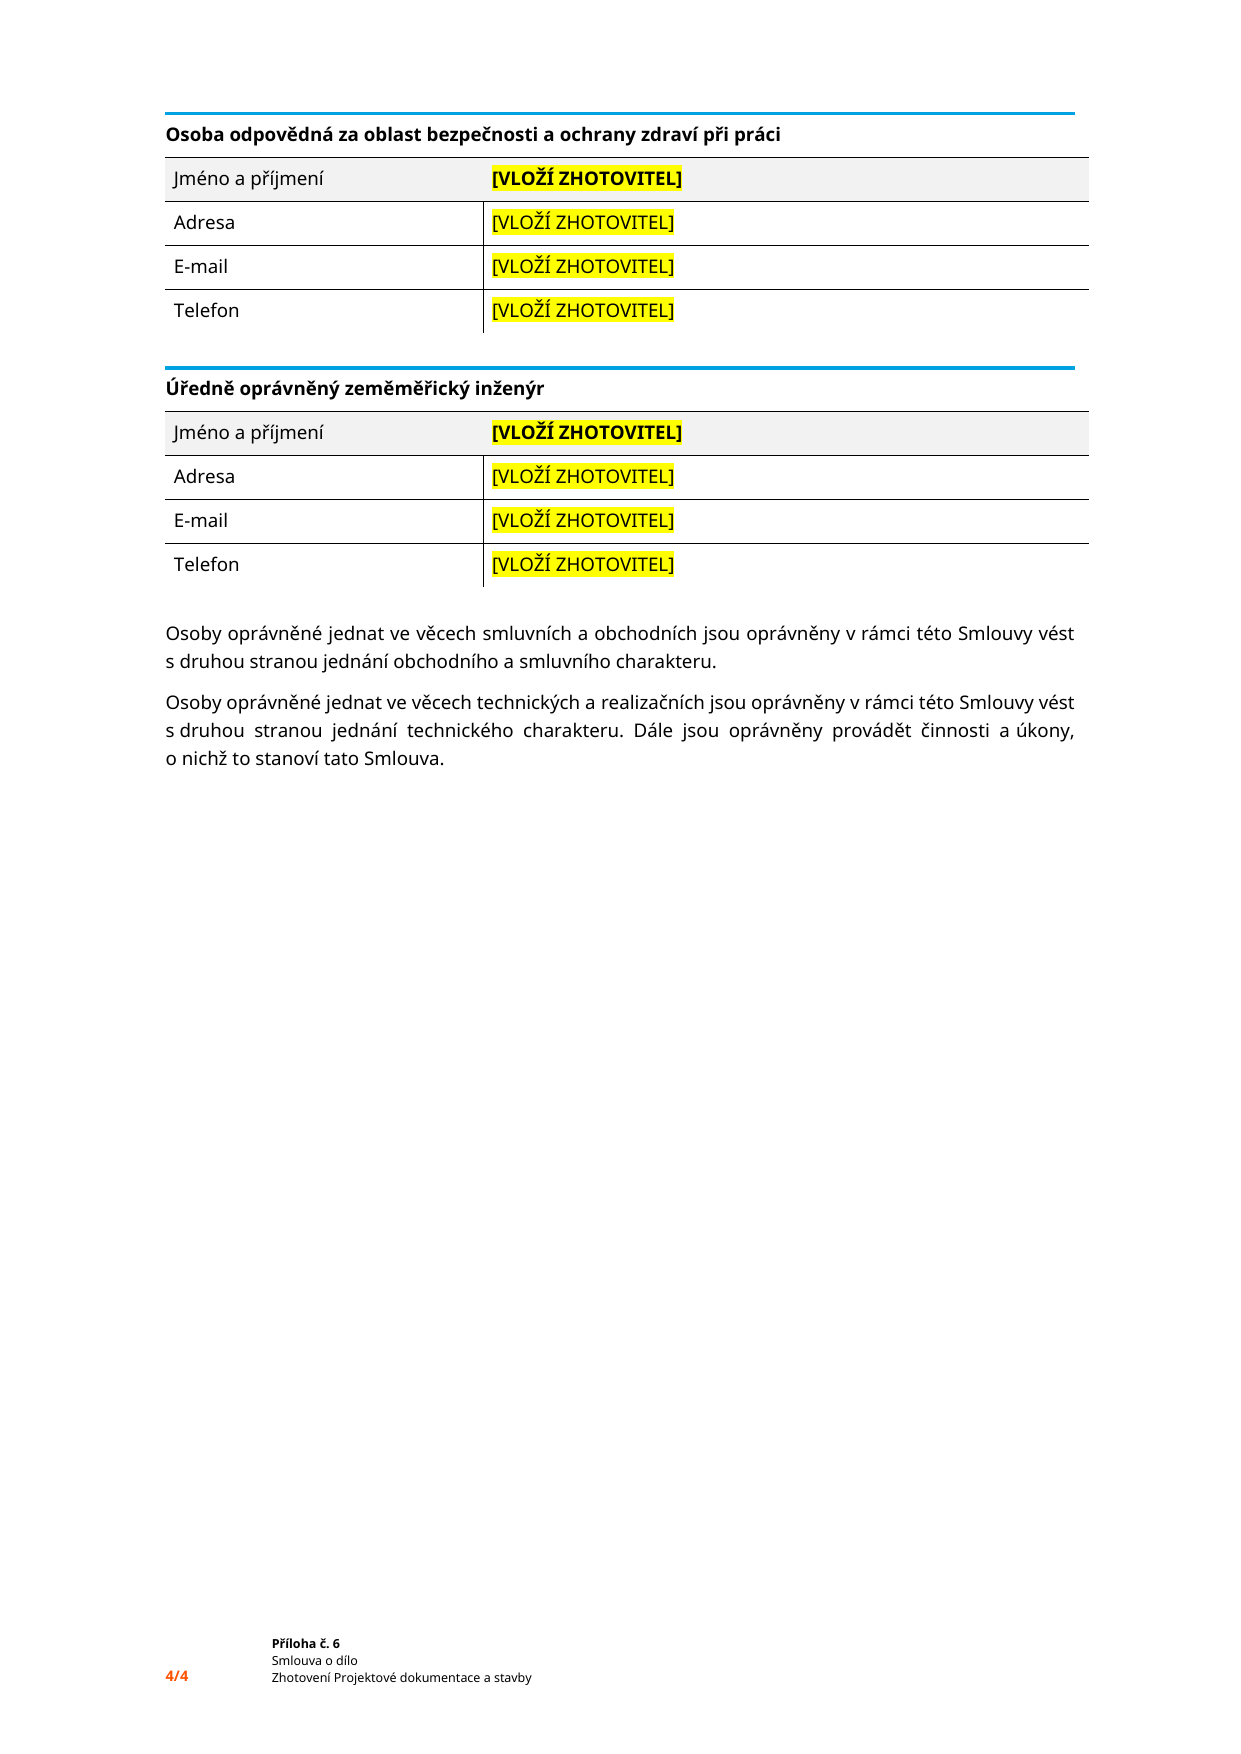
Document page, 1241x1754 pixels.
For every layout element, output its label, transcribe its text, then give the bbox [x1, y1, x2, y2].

text Osoby oprávněné jednat ve věcech smluvních a obchodních jsou oprávněny v rámci této Smlouvy vést s druhou stranou jednání obchodního a smluvního charakteru. [165, 621, 1075, 674]
table_cell [VLOŽÍ ZHOTOVITEL] [484, 456, 1089, 499]
table_cell Telefon [165, 290, 483, 332]
text Osoby oprávněné jednat ve věcech technických a realizačních jsou oprávněny v rámci této Smlouvy vést s druhou stranou jednání technického charakteru. Dále jsou oprávněny provádět činnosti a úkony, o nichž to stanoví tato Smlouva. [165, 689, 1075, 771]
table_cell E-mail [165, 246, 483, 289]
table_cell Telefon [165, 544, 483, 587]
table_cell Adresa [165, 202, 483, 245]
text Osoba odpovědná za oblast bezpečnosti a ochrany zdraví při práci [165, 115, 1075, 147]
table_header [VLOŽÍ ZHOTOVITEL] [484, 412, 1089, 455]
table_cell [VLOŽÍ ZHOTOVITEL] [484, 202, 1089, 245]
table_header Jméno a příjmení [165, 412, 484, 455]
text Úředně oprávněný zeměměřický inženýr [165, 370, 1075, 401]
table_cell [VLOŽÍ ZHOTOVITEL] [484, 544, 1089, 587]
table_cell [VLOŽÍ ZHOTOVITEL] [484, 246, 1089, 289]
table_cell [VLOŽÍ ZHOTOVITEL] [484, 500, 1089, 543]
table_header [VLOŽÍ ZHOTOVITEL] [484, 158, 1089, 201]
table_cell [VLOŽÍ ZHOTOVITEL] [484, 290, 1089, 332]
table_cell Adresa [165, 456, 483, 499]
table_header Jméno a příjmení [165, 158, 484, 201]
table_cell E-mail [165, 500, 483, 543]
